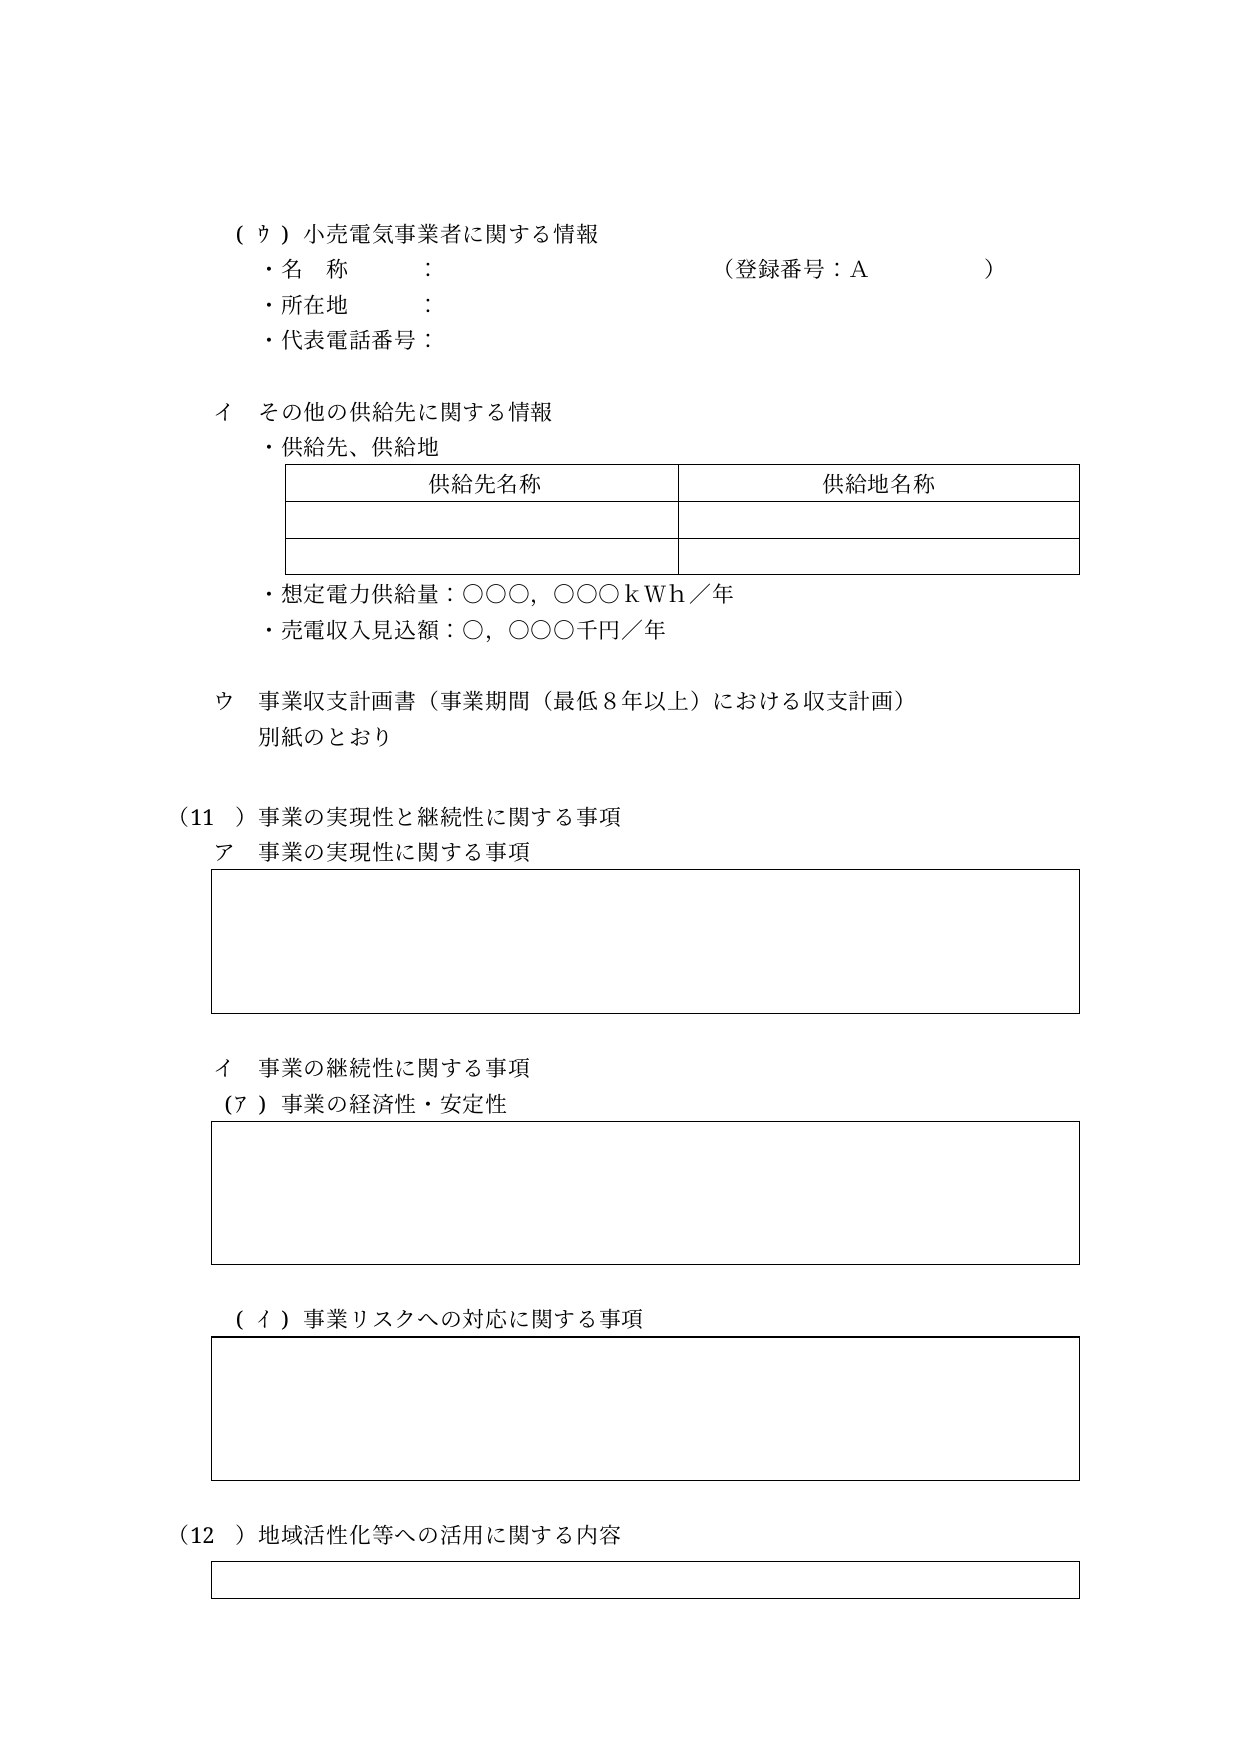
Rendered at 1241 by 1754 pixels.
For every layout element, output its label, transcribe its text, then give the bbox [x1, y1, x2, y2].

table_cell [286, 539, 678, 574]
table_cell [679, 502, 1079, 537]
text (ｳ) 小売電気事業者に関する情報 [167, 215, 1076, 250]
text ・売電収入見込額：○，○○○千円／年 [167, 611, 1076, 646]
text （12）地域活性化等への活用に関する内容 [167, 1517, 1076, 1552]
table_cell [286, 502, 678, 537]
table_header [212, 1338, 1079, 1480]
text ・代表電話番号： [167, 322, 1076, 357]
text ・供給先、供給地 [167, 428, 1076, 464]
table_header [212, 1122, 1079, 1264]
text ・所在地 ： [167, 286, 1076, 322]
text ア 事業の実現性に関する事項 [167, 833, 1076, 869]
table_header [212, 1562, 1079, 1598]
text 別紙のとおり [167, 718, 1076, 753]
text (ｱ) 事業の経済性・安定性 [167, 1085, 1076, 1121]
text ・名 称 ： （登録番号：Ａ ） [167, 250, 1076, 286]
table_header [212, 870, 1079, 1013]
text (ｲ) 事業リスクへの対応に関する事項 [231, 1301, 1076, 1336]
table_header 供給先名称 [286, 465, 678, 501]
table_cell [679, 539, 1079, 574]
text （11）事業の実現性と継続性に関する事項 [167, 798, 1076, 833]
table_header 供給地名称 [679, 465, 1079, 501]
text ・想定電力供給量：○○○，○○○ｋＷｈ／年 [167, 575, 1076, 611]
text イ 事業の継続性に関する事項 [167, 1049, 1076, 1085]
text イ その他の供給先に関する情報 [167, 393, 1076, 428]
text ウ 事業収支計画書（事業期間（最低８年以上）における収支計画） [167, 682, 1076, 718]
